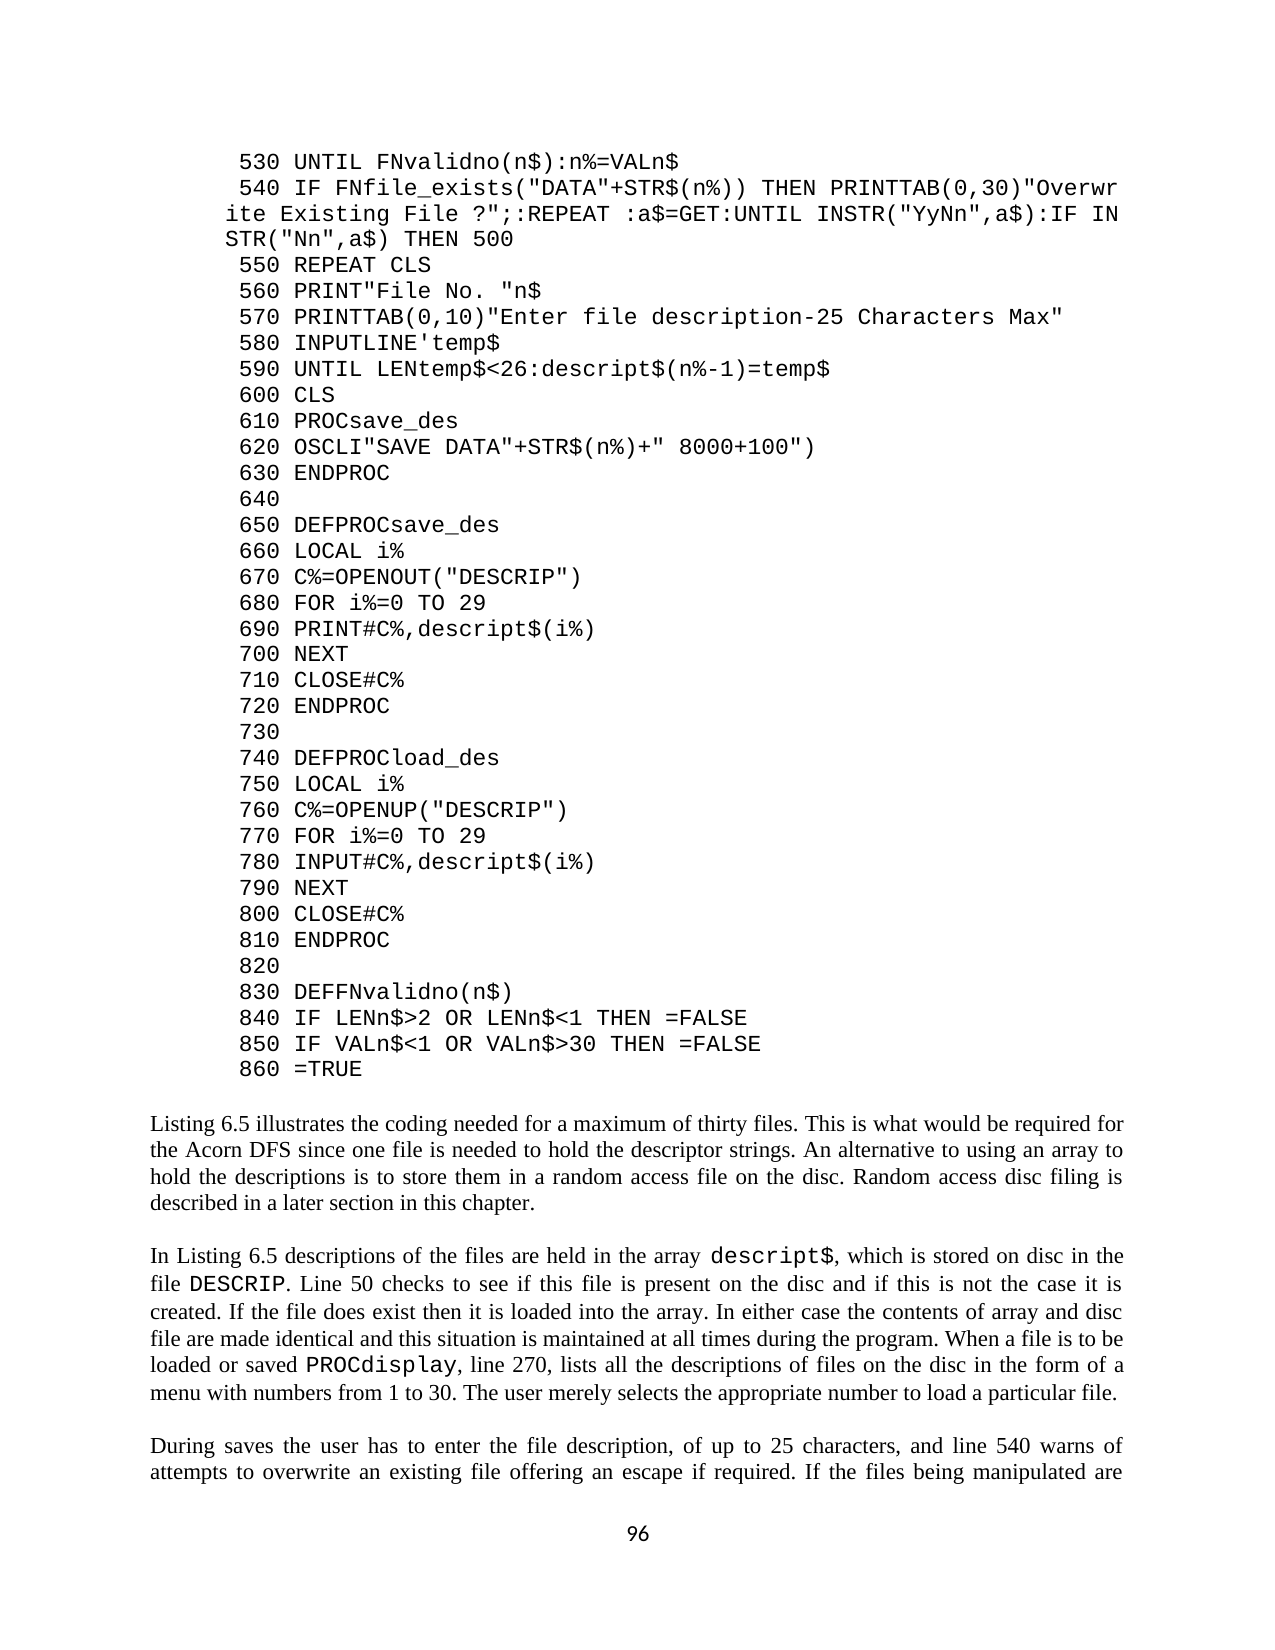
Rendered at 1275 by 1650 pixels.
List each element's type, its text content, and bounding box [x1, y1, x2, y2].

text ite Existing File ?";:REPEAT :a$=GET:UNTIL INSTR("YyNn",a$):IF IN [225, 202, 1125, 228]
text 560 PRINT"File No. "n$ [225, 280, 1125, 306]
text 570 PRINTTAB(0,10)"Enter file description-25 Characters Max" [225, 306, 1125, 332]
text 730 [225, 721, 1125, 747]
text 710 CLOSE#C% [225, 669, 1125, 695]
text In Listing 6.5 descriptions of the files are held in the array descript$, which is stored on disc in the file DESCRIP. Line 50 checks to see if this file is present on the disc and if this is not the case it is created. If the file does exist then it is loaded into the array. In either case the contents of array and disc file are made identical and this situation is maintained at all times during the program. When a file is to be loaded or saved PROCdisplay, line 270, lists all the descriptions of files on the disc in the form of a menu with numbers from 1 to 30. The user merely selects the appropriate number to load a particular file. [150, 1242, 1125, 1406]
text 780 INPUT#C%,descript$(i%) [225, 850, 1125, 876]
text 600 CLS [225, 383, 1125, 409]
text 720 ENDPROC [225, 695, 1125, 721]
text 850 IF VALn$<1 OR VALn$>30 THEN =FALSE [225, 1032, 1125, 1058]
text 760 C%=OPENUP("DESCRIP") [225, 798, 1125, 824]
text STR("Nn",a$) THEN 500 [225, 228, 1125, 254]
text 680 FOR i%=0 TO 29 [225, 591, 1125, 617]
text 750 LOCAL i% [225, 772, 1125, 798]
text 650 DEFPROCsave_des [225, 513, 1125, 539]
text 830 DEFFNvalidno(n$) [225, 980, 1125, 1006]
text 810 ENDPROC [225, 928, 1125, 954]
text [150, 1432, 1125, 1485]
text 540 IF FNfile_exists("DATA"+STR$(n%)) THEN PRINTTAB(0,30)"Overwr [225, 176, 1125, 202]
text 820 [225, 954, 1125, 980]
text 590 UNTIL LENtemp$<26:descript$(n%-1)=temp$ [225, 357, 1125, 383]
text 550 REPEAT CLS [225, 254, 1125, 280]
text 640 [225, 487, 1125, 513]
text 740 DEFPROCload_des [225, 747, 1125, 772]
text 840 IF LENn$>2 OR LENn$<1 THEN =FALSE [225, 1006, 1125, 1032]
text 800 CLOSE#C% [225, 902, 1125, 928]
text Listing 6.5 illustrates the coding needed for a maximum of thirty files. This is what would be required for the Acorn DFS since one file is needed to hold the descriptor strings. An alternative to using an array to hold the descriptions is to store them in a random access file on the disc. Random access disc filing is described in a later section in this chapter. [150, 1110, 1125, 1216]
text 770 FOR i%=0 TO 29 [225, 824, 1125, 850]
text 860 =TRUE [225, 1058, 1125, 1084]
text 690 PRINT#C%,descript$(i%) [225, 617, 1125, 643]
text 530 UNTIL FNvalidno(n$):n%=VALn$ [225, 150, 1125, 176]
text 700 NEXT [225, 643, 1125, 669]
text 610 PROCsave_des [225, 409, 1125, 435]
text 630 ENDPROC [225, 461, 1125, 487]
text 790 NEXT [225, 876, 1125, 902]
text 580 INPUTLINE'temp$ [225, 332, 1125, 357]
text 620 OSCLI"SAVE DATA"+STR$(n%)+" 8000+100") [225, 435, 1125, 461]
text 670 C%=OPENOUT("DESCRIP") [225, 565, 1125, 591]
text 660 LOCAL i% [225, 539, 1125, 565]
